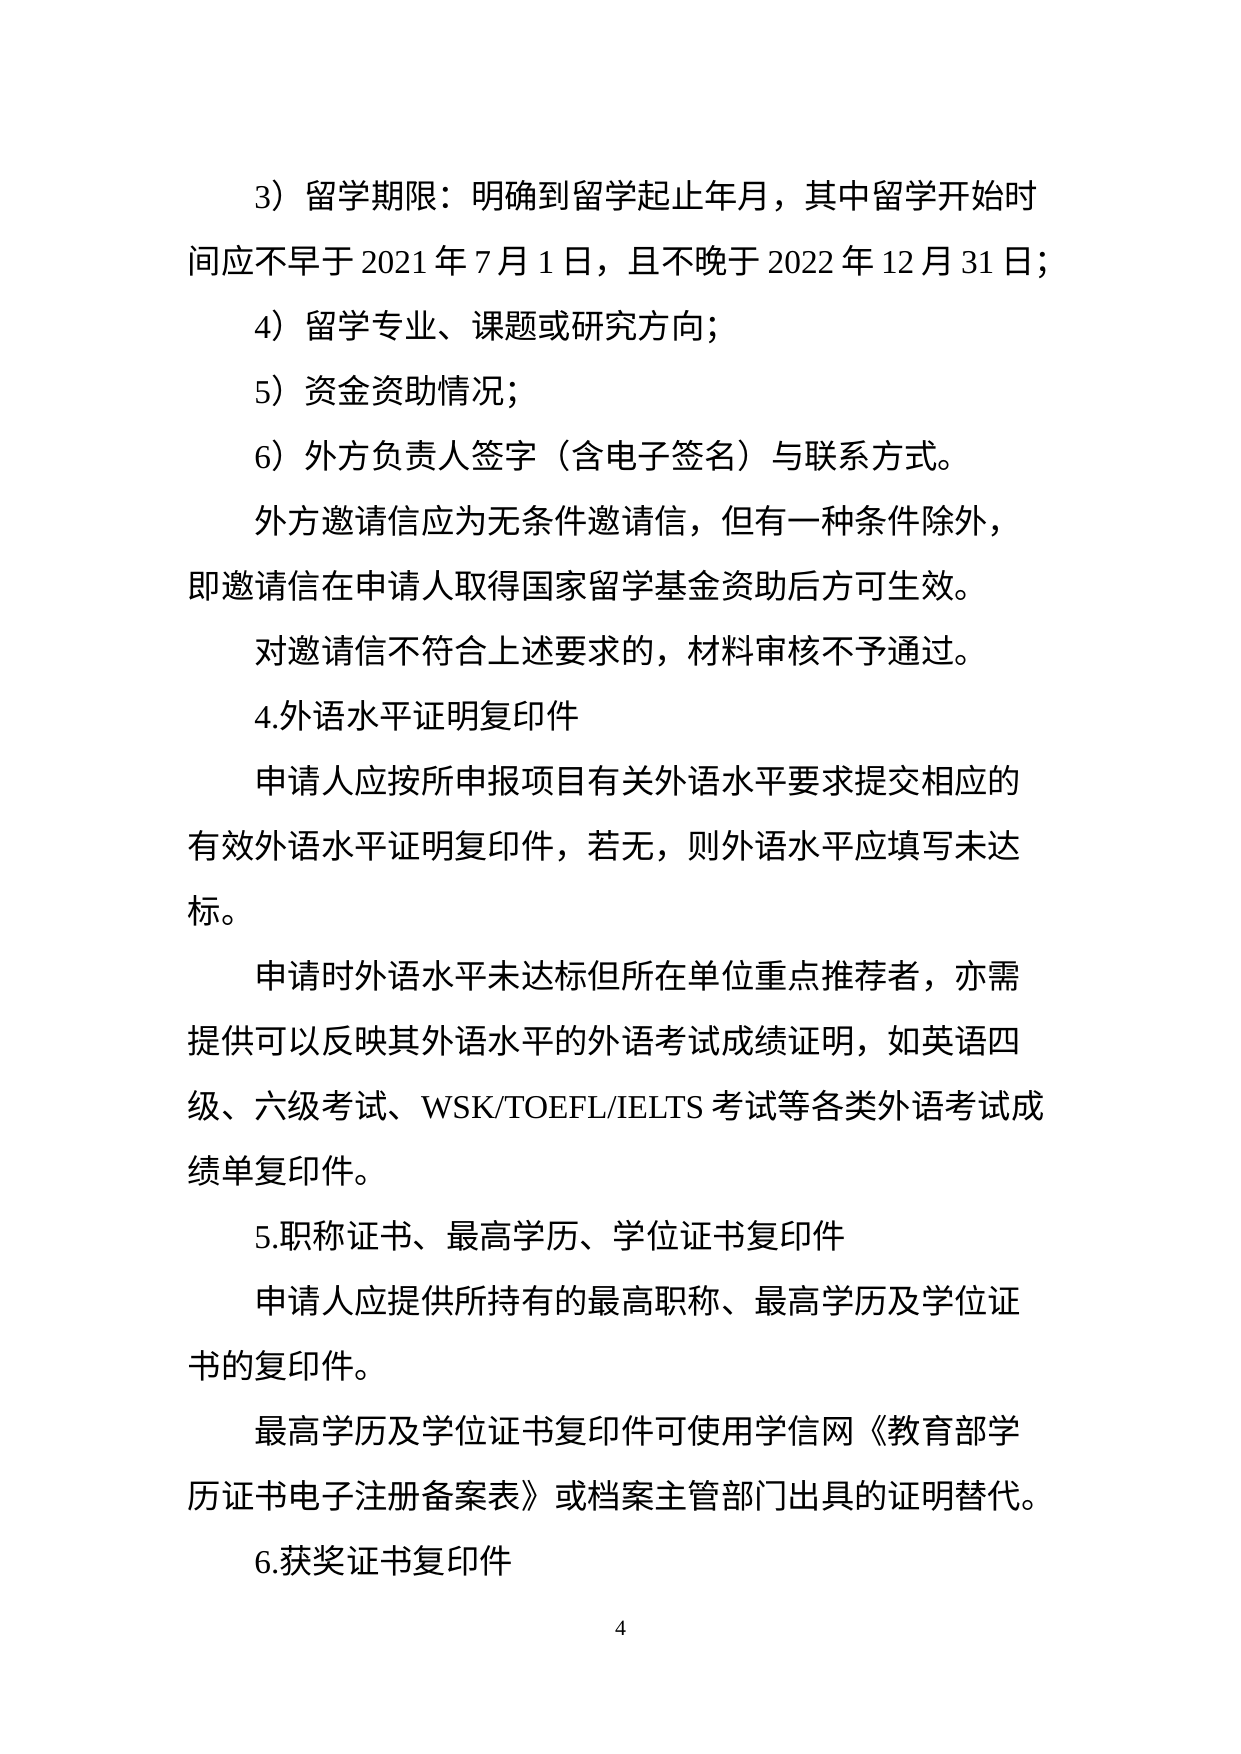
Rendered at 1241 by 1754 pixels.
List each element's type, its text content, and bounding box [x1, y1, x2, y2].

text 6.获奖证书复印件 [187, 1527, 1053, 1592]
text 3）留学期限：明确到留学起止年月，其中留学开始时间应不早于2021年7月1日，且不晚于2022年12月31日； [187, 162, 1053, 292]
text 对邀请信不符合上述要求的，材料审核不予通过。 [187, 617, 1053, 682]
text 申请人应按所申报项目有关外语水平要求提交相应的有效外语水平证明复印件，若无，则外语水平应填写未达标。 [187, 747, 1053, 942]
text 申请人应提供所持有的最高职称、最高学历及学位证书的复印件。 [187, 1267, 1053, 1397]
text 5）资金资助情况； [187, 357, 1053, 422]
text 4.外语水平证明复印件 [187, 682, 1053, 747]
text 申请时外语水平未达标但所在单位重点推荐者，亦需提供可以反映其外语水平的外语考试成绩证明，如英语四级、六级考试、WSK/TOEFL/IELTS考试等各类外语考试成绩单复印件。 [187, 942, 1053, 1202]
text 最高学历及学位证书复印件可使用学信网《教育部学历证书电子注册备案表》或档案主管部门出具的证明替代。 [187, 1397, 1053, 1527]
text 4）留学专业、课题或研究方向； [187, 292, 1053, 357]
text 外方邀请信应为无条件邀请信，但有一种条件除外，即邀请信在申请人取得国家留学基金资助后方可生效。 [187, 487, 1053, 617]
text 5.职称证书、最高学历、学位证书复印件 [187, 1202, 1053, 1267]
text 6）外方负责人签字（含电子签名）与联系方式。 [187, 422, 1053, 487]
